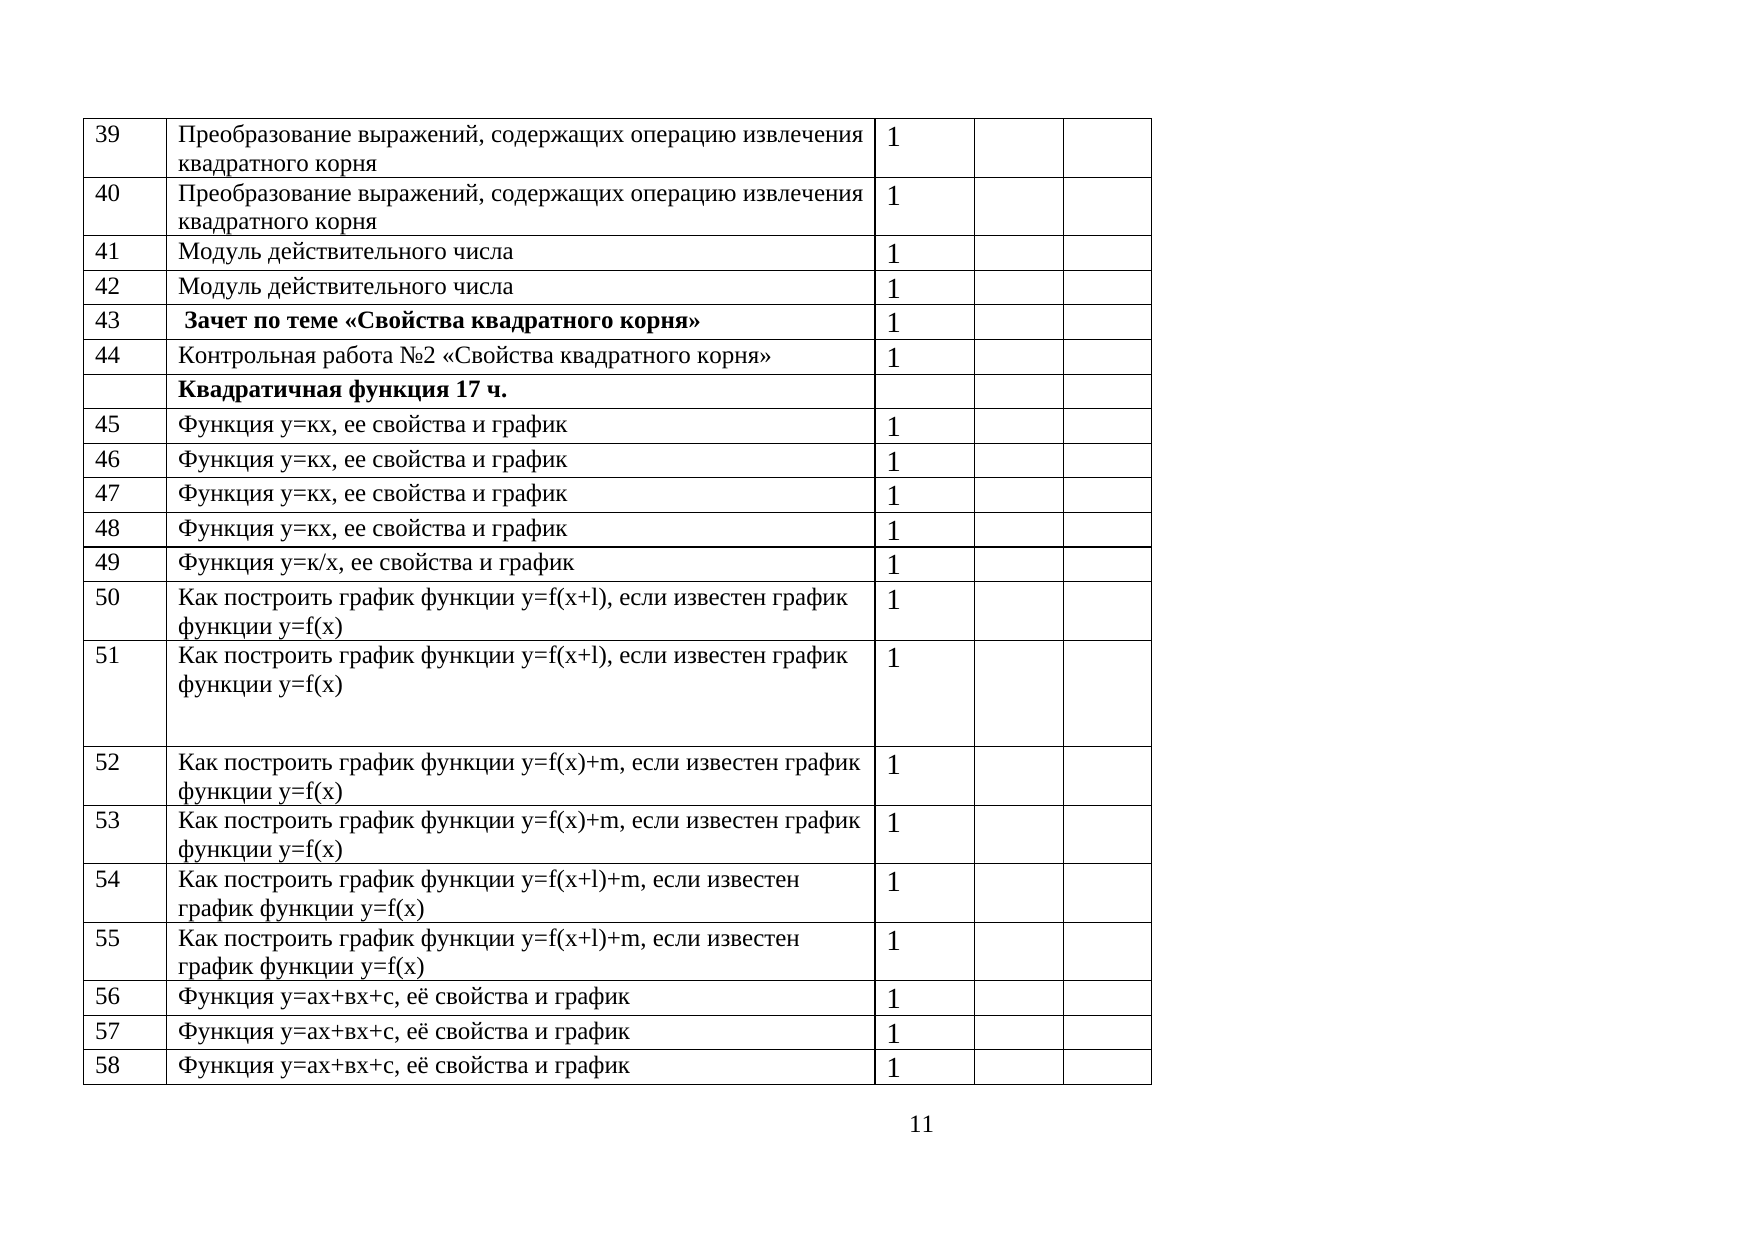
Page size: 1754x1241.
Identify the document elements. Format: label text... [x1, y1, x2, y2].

table_cell [1064, 981, 1151, 1015]
table_cell 58 [84, 1050, 166, 1084]
table_cell [975, 548, 1063, 581]
table_cell [1064, 864, 1151, 922]
table_cell [975, 513, 1063, 546]
table_cell [975, 340, 1063, 373]
table_cell [1064, 582, 1151, 639]
table_cell [1064, 641, 1151, 746]
table_cell 41 [84, 236, 166, 270]
table_cell [975, 478, 1063, 512]
table_cell Функция у=кх, ее свойства и график [167, 513, 874, 546]
table_cell 1 [876, 305, 974, 339]
table_cell Функция у=кх, ее свойства и график [167, 444, 874, 477]
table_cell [167, 178, 874, 235]
table_cell 48 [84, 513, 166, 546]
table_cell [975, 747, 1063, 804]
table_cell Модуль действительного числа [167, 236, 874, 270]
table_cell [1064, 119, 1151, 177]
table_cell [975, 641, 1063, 746]
table_cell [975, 582, 1063, 639]
table_cell Функция у=к/х, ее свойства и график [167, 548, 874, 581]
table_cell [1064, 513, 1151, 546]
table_cell Квадратичная функция 17 ч. [167, 375, 874, 408]
table_cell [1064, 923, 1151, 980]
table_cell 45 [84, 409, 166, 443]
table_cell 1 [876, 747, 974, 804]
table_cell 51 [84, 641, 166, 746]
table_cell 1 [876, 981, 974, 1015]
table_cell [167, 119, 874, 177]
table_cell 43 [84, 305, 166, 339]
table_cell 1 [876, 236, 974, 270]
table_cell 1 [876, 271, 974, 304]
table_cell 1 [876, 340, 974, 373]
table_cell Как построить график функции у=f(x)+m, если известен график функции у=f(x) [167, 806, 874, 863]
table_cell [1064, 478, 1151, 512]
table_cell 1 [876, 548, 974, 581]
table_cell 1 [876, 1016, 974, 1049]
table_cell 1 [876, 806, 974, 863]
table_cell [84, 375, 166, 408]
table_cell [975, 271, 1063, 304]
table_cell [1064, 806, 1151, 863]
table_cell 1 [876, 641, 974, 746]
table_cell 1 [876, 864, 974, 922]
table_cell 1 [876, 444, 974, 477]
table_cell 52 [84, 747, 166, 804]
table_cell Зачет по теме «Свойства квадратного корня» [167, 305, 874, 339]
table_cell [975, 923, 1063, 980]
table_cell [1064, 1050, 1151, 1084]
table_cell Функция у=ах+вх+с, её свойства и график [167, 981, 874, 1015]
table_cell 53 [84, 806, 166, 863]
table_cell [975, 375, 1063, 408]
table_cell [975, 806, 1063, 863]
table_cell Контрольная работа №2 «Свойства квадратного корня» [167, 340, 874, 373]
table_cell [1064, 340, 1151, 373]
table_cell [1064, 236, 1151, 270]
table_cell 57 [84, 1016, 166, 1049]
table_cell 1 [876, 1050, 974, 1084]
table_cell 1 [876, 409, 974, 443]
table_cell Функция у=кх, ее свойства и график [167, 409, 874, 443]
table_cell 56 [84, 981, 166, 1015]
table_cell Функция у=ах+вх+с, её свойства и график [167, 1016, 874, 1049]
table_cell 1 [876, 178, 974, 235]
table_cell [975, 119, 1063, 177]
table_cell 1 [876, 478, 974, 512]
table_cell [975, 1016, 1063, 1049]
table_cell [975, 1050, 1063, 1084]
table_cell Как построить график функции у=f(x)+m, если известен график функции у=f(x) [167, 747, 874, 804]
table_cell 1 [876, 119, 974, 177]
table_cell [975, 864, 1063, 922]
table_cell 39 [84, 119, 166, 177]
table_cell Функция у=кх, ее свойства и график [167, 478, 874, 512]
table_cell [1064, 271, 1151, 304]
table_cell 1 [876, 582, 974, 639]
table_cell Как построить график функции у=f(х+l), если известен график функции у=f(х) [167, 582, 874, 639]
table_cell 46 [84, 444, 166, 477]
table_cell [1064, 747, 1151, 804]
table_cell 1 [876, 923, 974, 980]
table_cell 50 [84, 582, 166, 639]
table_cell [975, 236, 1063, 270]
table_cell [1064, 1016, 1151, 1049]
table_cell [975, 178, 1063, 235]
table_cell 1 [876, 513, 974, 546]
table_cell Как построить график функции у=f(х+l), если известен график функции у=f(х) [167, 641, 874, 746]
table_cell 47 [84, 478, 166, 512]
table_cell [1064, 178, 1151, 235]
table_cell 55 [84, 923, 166, 980]
table_cell 40 [84, 178, 166, 235]
table_cell [876, 375, 974, 408]
table_cell [1064, 409, 1151, 443]
table_cell Функция у=ах+вх+с, её свойства и график [167, 1050, 874, 1084]
table_cell 44 [84, 340, 166, 373]
table_cell 42 [84, 271, 166, 304]
table_cell [1064, 305, 1151, 339]
table_cell [1064, 375, 1151, 408]
table_cell Как построить график функции у=f(x+l)+m, если известен график функции у=f(x) [167, 923, 874, 980]
table_cell [975, 305, 1063, 339]
table_cell 49 [84, 548, 166, 581]
table_cell [1064, 444, 1151, 477]
table_cell [975, 444, 1063, 477]
table_cell [975, 409, 1063, 443]
table_cell Модуль действительного числа [167, 271, 874, 304]
table_cell [975, 981, 1063, 1015]
table_cell 54 [84, 864, 166, 922]
table_cell Как построить график функции у=f(x+l)+m, если известен график функции у=f(x) [167, 864, 874, 922]
table_cell [1064, 548, 1151, 581]
